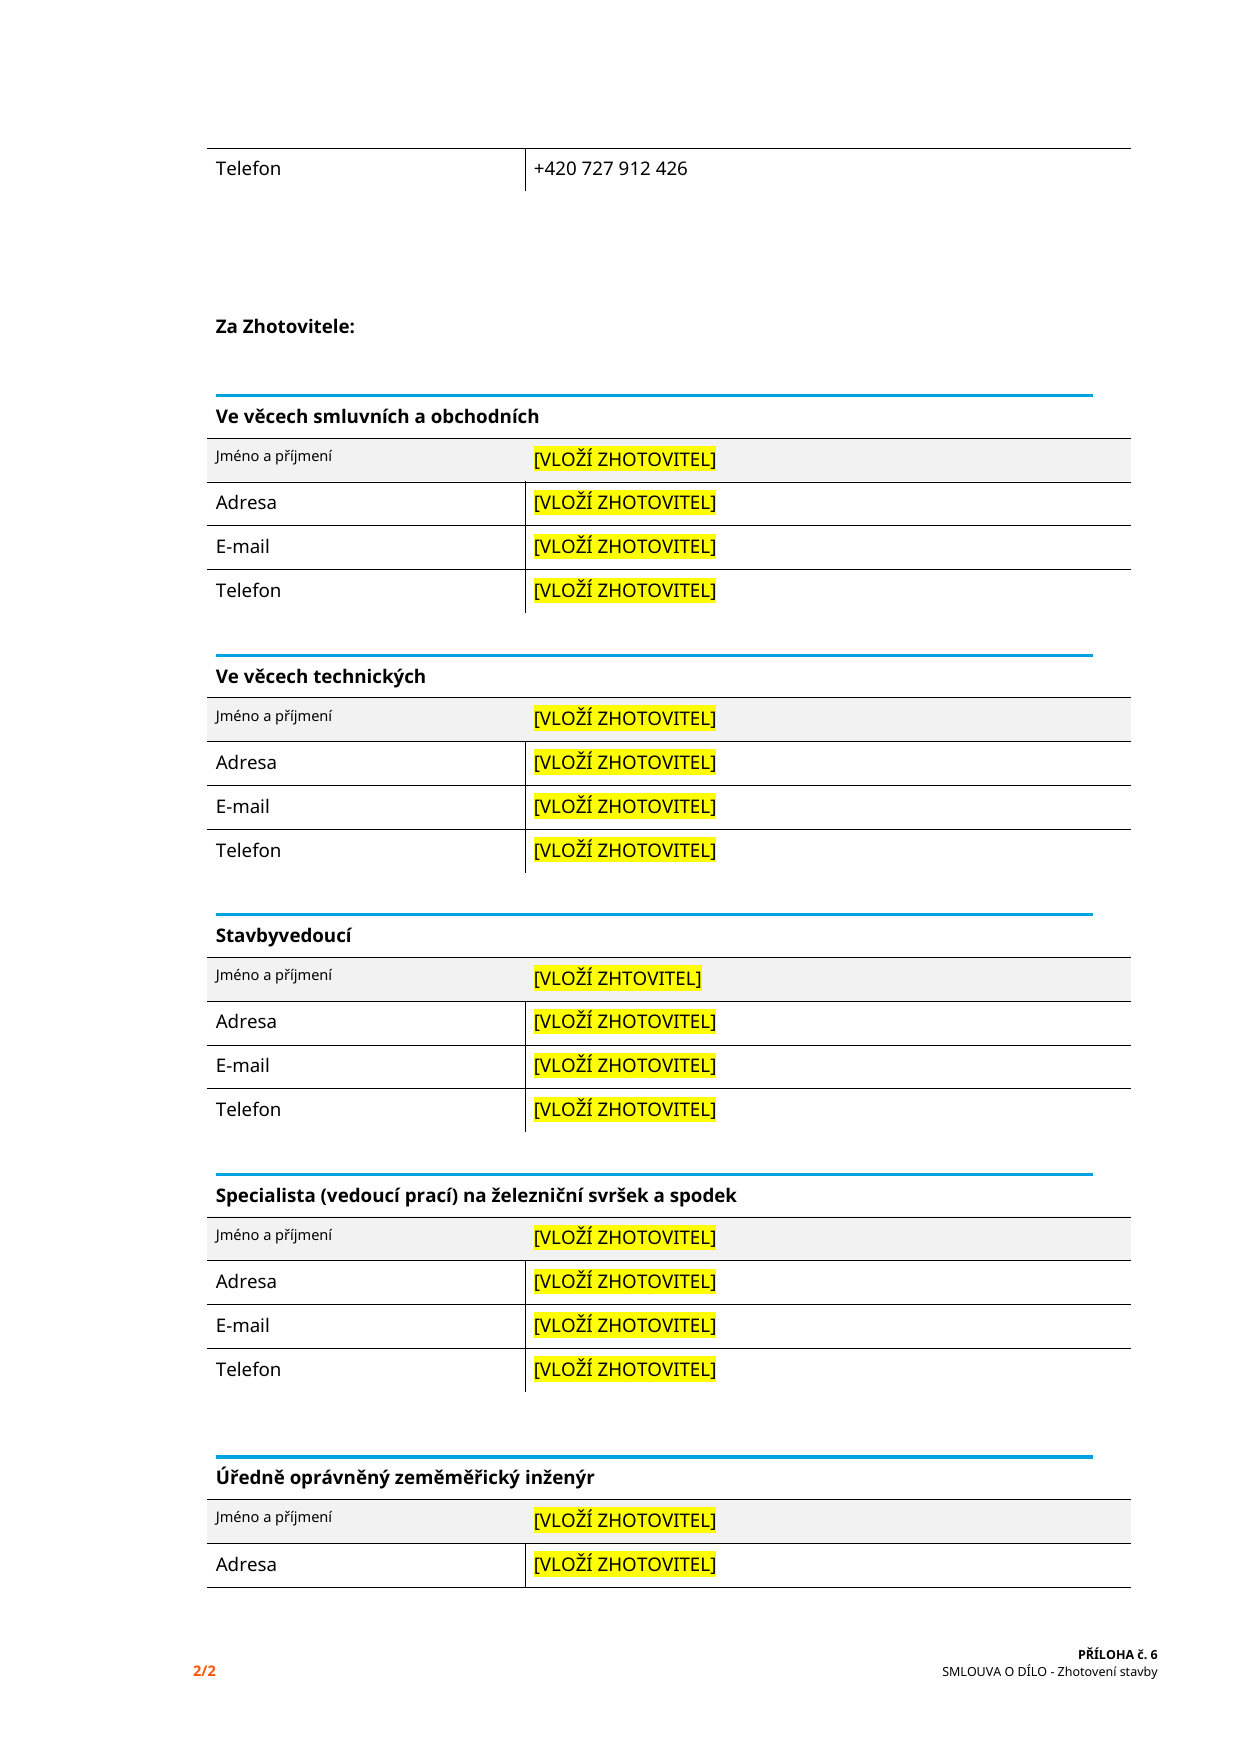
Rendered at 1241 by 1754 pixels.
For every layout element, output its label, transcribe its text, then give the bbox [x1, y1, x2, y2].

table_cell Adresa [207, 483, 525, 525]
table_cell Telefon [207, 1089, 525, 1132]
table_cell [VLOŽÍ ZHOTOVITEL] [526, 570, 1131, 613]
table_cell E-mail [207, 1305, 525, 1348]
table_header Jméno a příjmení [207, 698, 526, 741]
table_cell [VLOŽÍ ZHOTOVITEL] [526, 742, 1131, 785]
table_header Jméno a příjmení [207, 1500, 526, 1543]
table_cell [VLOŽÍ ZHOTOVITEL] [526, 1261, 1131, 1304]
table_cell [VLOŽÍ ZHOTOVITEL] [526, 1544, 1131, 1587]
table_header [VLOŽÍ ZHOTOVITEL] [526, 439, 1131, 481]
table_cell [VLOŽÍ ZHOTOVITEL] [526, 1002, 1131, 1044]
table_cell E-mail [207, 1046, 525, 1088]
table_cell Adresa [207, 1544, 525, 1587]
table_cell Adresa [207, 1002, 525, 1044]
table_cell [VLOŽÍ ZHOTOVITEL] [526, 1089, 1131, 1132]
table_cell [VLOŽÍ ZHOTOVITEL] [526, 1349, 1131, 1392]
text Stavbyvedoucí [216, 916, 1093, 948]
text Ve věcech smluvních a obchodních [216, 397, 1093, 429]
table_cell +420 727 912 426 [526, 149, 1131, 191]
table_cell [VLOŽÍ ZHOTOVITEL] [526, 526, 1131, 569]
table_cell [VLOŽÍ ZHOTOVITEL] [526, 830, 1131, 873]
text Za Zhotovitele: [216, 313, 1093, 338]
table_cell Telefon [207, 830, 525, 873]
table_header [VLOŽÍ ZHOTOVITEL] [526, 1218, 1131, 1260]
table_header [VLOŽÍ ZHOTOVITEL] [526, 1500, 1131, 1543]
table_cell [VLOŽÍ ZHOTOVITEL] [526, 1305, 1131, 1348]
table_header Jméno a příjmení [207, 1218, 526, 1260]
table_header [VLOŽÍ ZHTOVITEL] [526, 958, 1131, 1001]
table_cell [VLOŽÍ ZHOTOVITEL] [526, 1046, 1131, 1088]
text Ve věcech technických [216, 657, 1093, 688]
table_cell Telefon [207, 1349, 525, 1392]
table_cell Telefon [207, 570, 525, 613]
table_cell E-mail [207, 786, 525, 829]
table_cell [VLOŽÍ ZHOTOVITEL] [526, 483, 1131, 525]
table_header Jméno a příjmení [207, 439, 526, 481]
table_cell Adresa [207, 742, 525, 785]
table_cell Telefon [207, 149, 525, 191]
table_cell E-mail [207, 526, 525, 569]
table_header Jméno a příjmení [207, 958, 526, 1001]
table_header [VLOŽÍ ZHOTOVITEL] [526, 698, 1131, 741]
text Úředně oprávněný zeměměřický inženýr [216, 1459, 1093, 1490]
table_cell Adresa [207, 1261, 525, 1304]
table_cell [VLOŽÍ ZHOTOVITEL] [526, 786, 1131, 829]
text Specialista (vedoucí prací) na železniční svršek a spodek [216, 1176, 1093, 1208]
